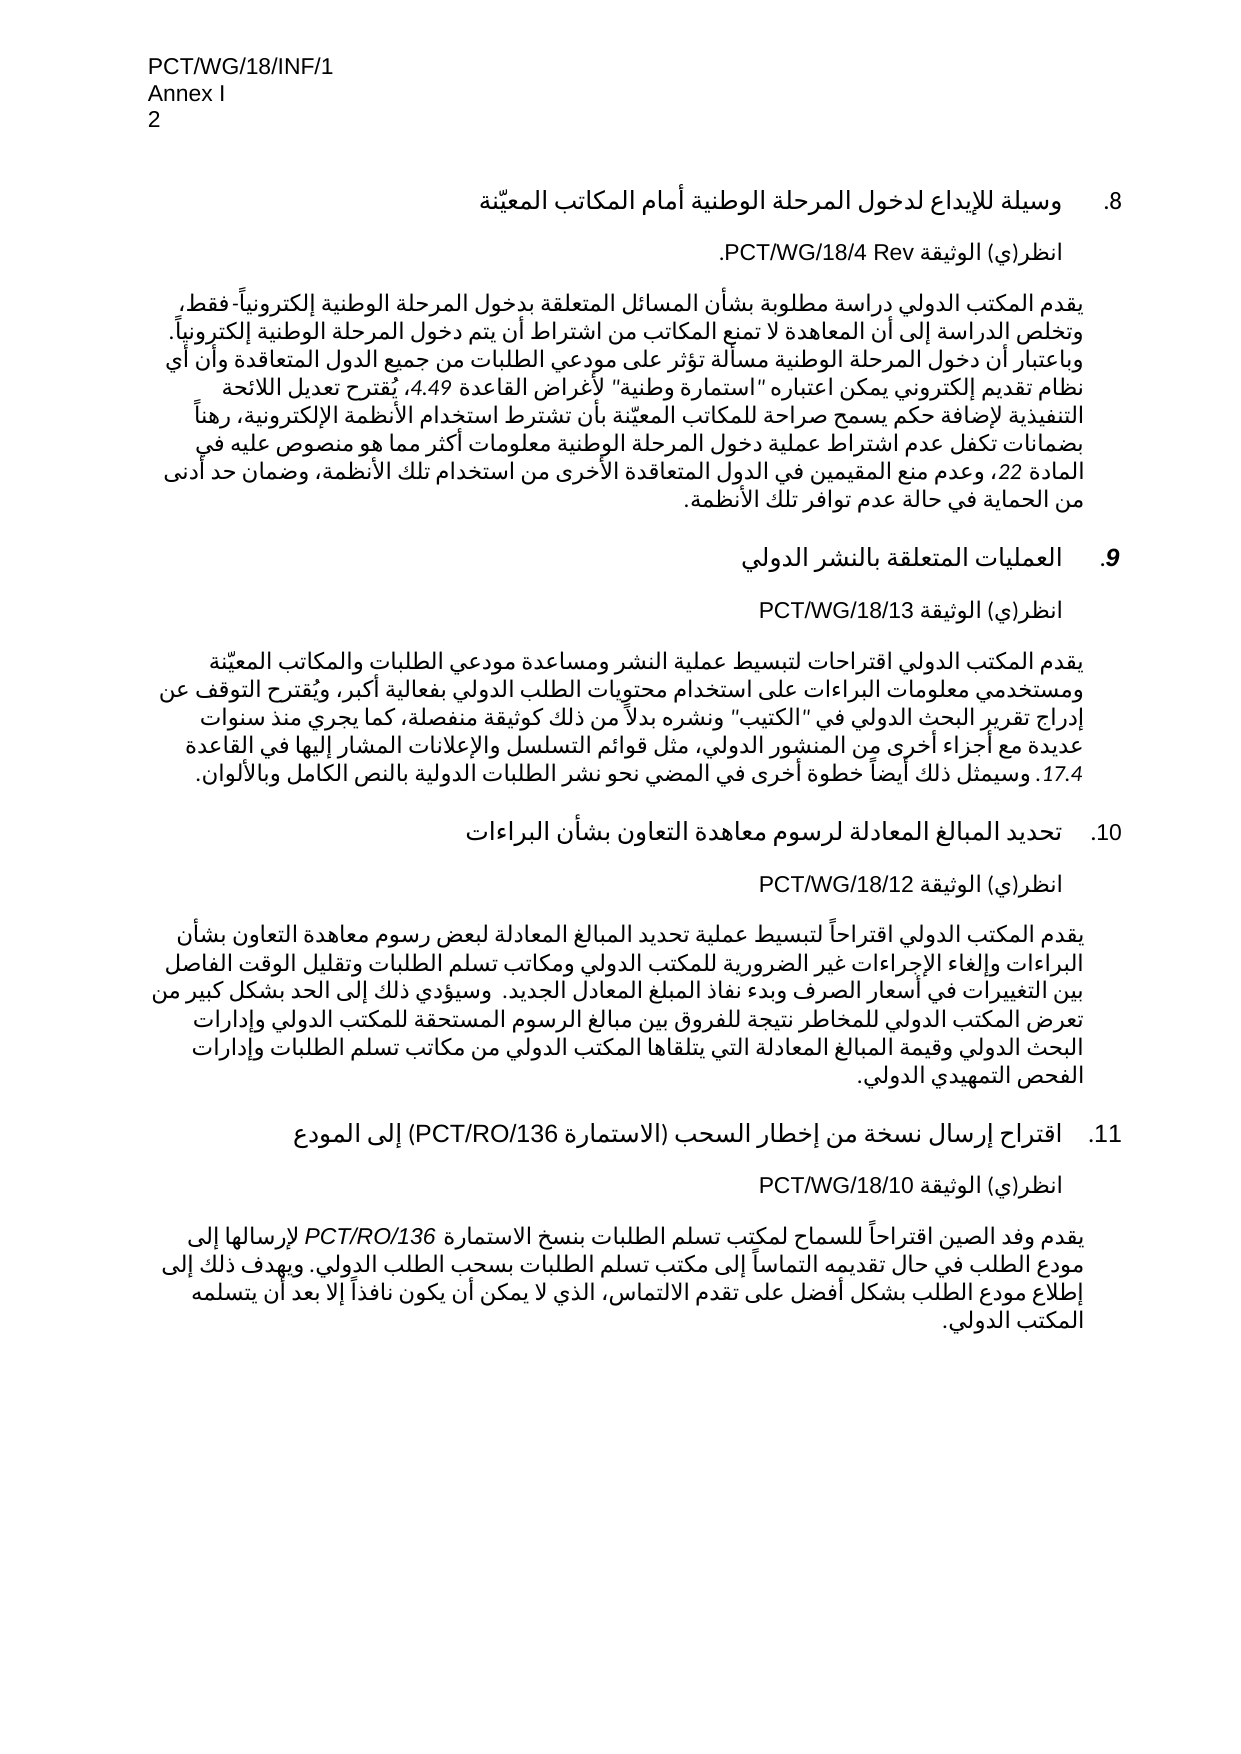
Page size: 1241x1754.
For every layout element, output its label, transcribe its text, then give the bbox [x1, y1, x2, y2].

text يقدم المكتب الدولي دراسة مطلوبة بشأن المسائل المتعلقة بدخول المرحلة الوطنية إلكترونياً-فقط، وتخلص الدراسة إلى أن المعاهدة لا تمنع المكاتب من اشتراط أن يتم دخول المرحلة الوطنية إلكترونياً. وباعتبار أن دخول المرحلة الوطنية مسألة تؤثر على مودعي الطلبات من جميع الدول المتعاقدة وأن أي نظام تقديم إلكتروني يمكن اعتباره "استمارة وطنية" لأغراض القاعدة 4.49، يُقترح تعديل اللائحة التنفيذية لإضافة حكم يسمح صراحة للمكاتب المعيّنة بأن تشترط استخدام الأنظمة الإلكترونية، رهناً بضمانات تكفل عدم اشتراط عملية دخول المرحلة الوطنية معلومات أكثر مما هو منصوص عليه في المادة 22، وعدم منع المقيمين في الدول المتعاقدة الأخرى من استخدام تلك الأنظمة، وضمان حد أدنى من الحماية في حالة عدم توافر تلك الأنظمة. [148, 289, 1084, 513]
text يقدم وفد الصين اقتراحاً للسماح لمكتب تسلم الطلبات بنسخ الاستمارة PCT/RO/136 لإرسالها إلى مودع الطلب في حال تقديمه التماساً إلى مكتب تسلم الطلبات بسحب الطلب الدولي. ويهدف ذلك إلى إطلاع مودع الطلب بشكل أفضل على تقدم الالتماس، الذي لا يمكن أن يكون نافذاً إلا بعد أن يتسلمه المكتب الدولي. [148, 1222, 1084, 1334]
text 8. وسيلة للإيداع لدخول المرحلة الوطنية أمام المكاتب المعيّنة [148, 185, 1122, 215]
text انظر(ي) الوثيقة PCT/WG/18/12 [148, 870, 1063, 898]
text ‎10. تحديد المبالغ المعادلة لرسوم معاهدة التعاون بشأن البراءات [148, 816, 1122, 847]
text انظر(ي) الوثيقة PCT/WG/18/10 [148, 1171, 1063, 1199]
text انظر(ي) الوثيقة PCT/WG/18/4 Rev. [148, 238, 1063, 266]
text يقدم المكتب الدولي اقتراحاً لتبسيط عملية تحديد المبالغ المعادلة لبعض رسوم معاهدة التعاون بشأن البراءات وإلغاء الإجراءات غير الضرورية للمكتب الدولي ومكاتب تسلم الطلبات وتقليل الوقت الفاصل بين التغييرات في أسعار الصرف وبدء نفاذ المبلغ المعادل الجديد. وسيؤدي ذلك إلى الحد بشكل كبير من تعرض المكتب الدولي للمخاطر نتيجة للفروق بين مبالغ الرسوم المستحقة للمكتب الدولي وإدارات البحث الدولي وقيمة المبالغ المعادلة التي يتلقاها المكتب الدولي من مكاتب تسلم الطلبات وإدارات الفحص التمهيدي الدولي. [148, 921, 1084, 1089]
text يقدم المكتب الدولي اقتراحات لتبسيط عملية النشر ومساعدة مودعي الطلبات والمكاتب المعيّنة ومستخدمي معلومات البراءات على استخدام محتويات الطلب الدولي بفعالية أكبر، ويُقترح التوقف عن إدراج تقرير البحث الدولي في "الكتيب" ونشره بدلاً من ذلك كوثيقة منفصلة، كما يجري منذ سنوات عديدة مع أجزاء أخرى من المنشور الدولي، مثل قوائم التسلسل والإعلانات المشار إليها في القاعدة 17.4. وسيمثل ذلك أيضاً خطوة أخرى في المضي نحو نشر الطلبات الدولية بالنص الكامل وبالألوان. [148, 647, 1084, 787]
text ‎11. اقتراح إرسال نسخة من إخطار السحب (الاستمارة PCT/RO/136) إلى المودع [148, 1118, 1122, 1148]
text ‎9. العمليات المتعلقة بالنشر الدولي [148, 543, 1122, 573]
text انظر(ي) الوثيقة PCT/WG/18/13 [148, 596, 1063, 624]
